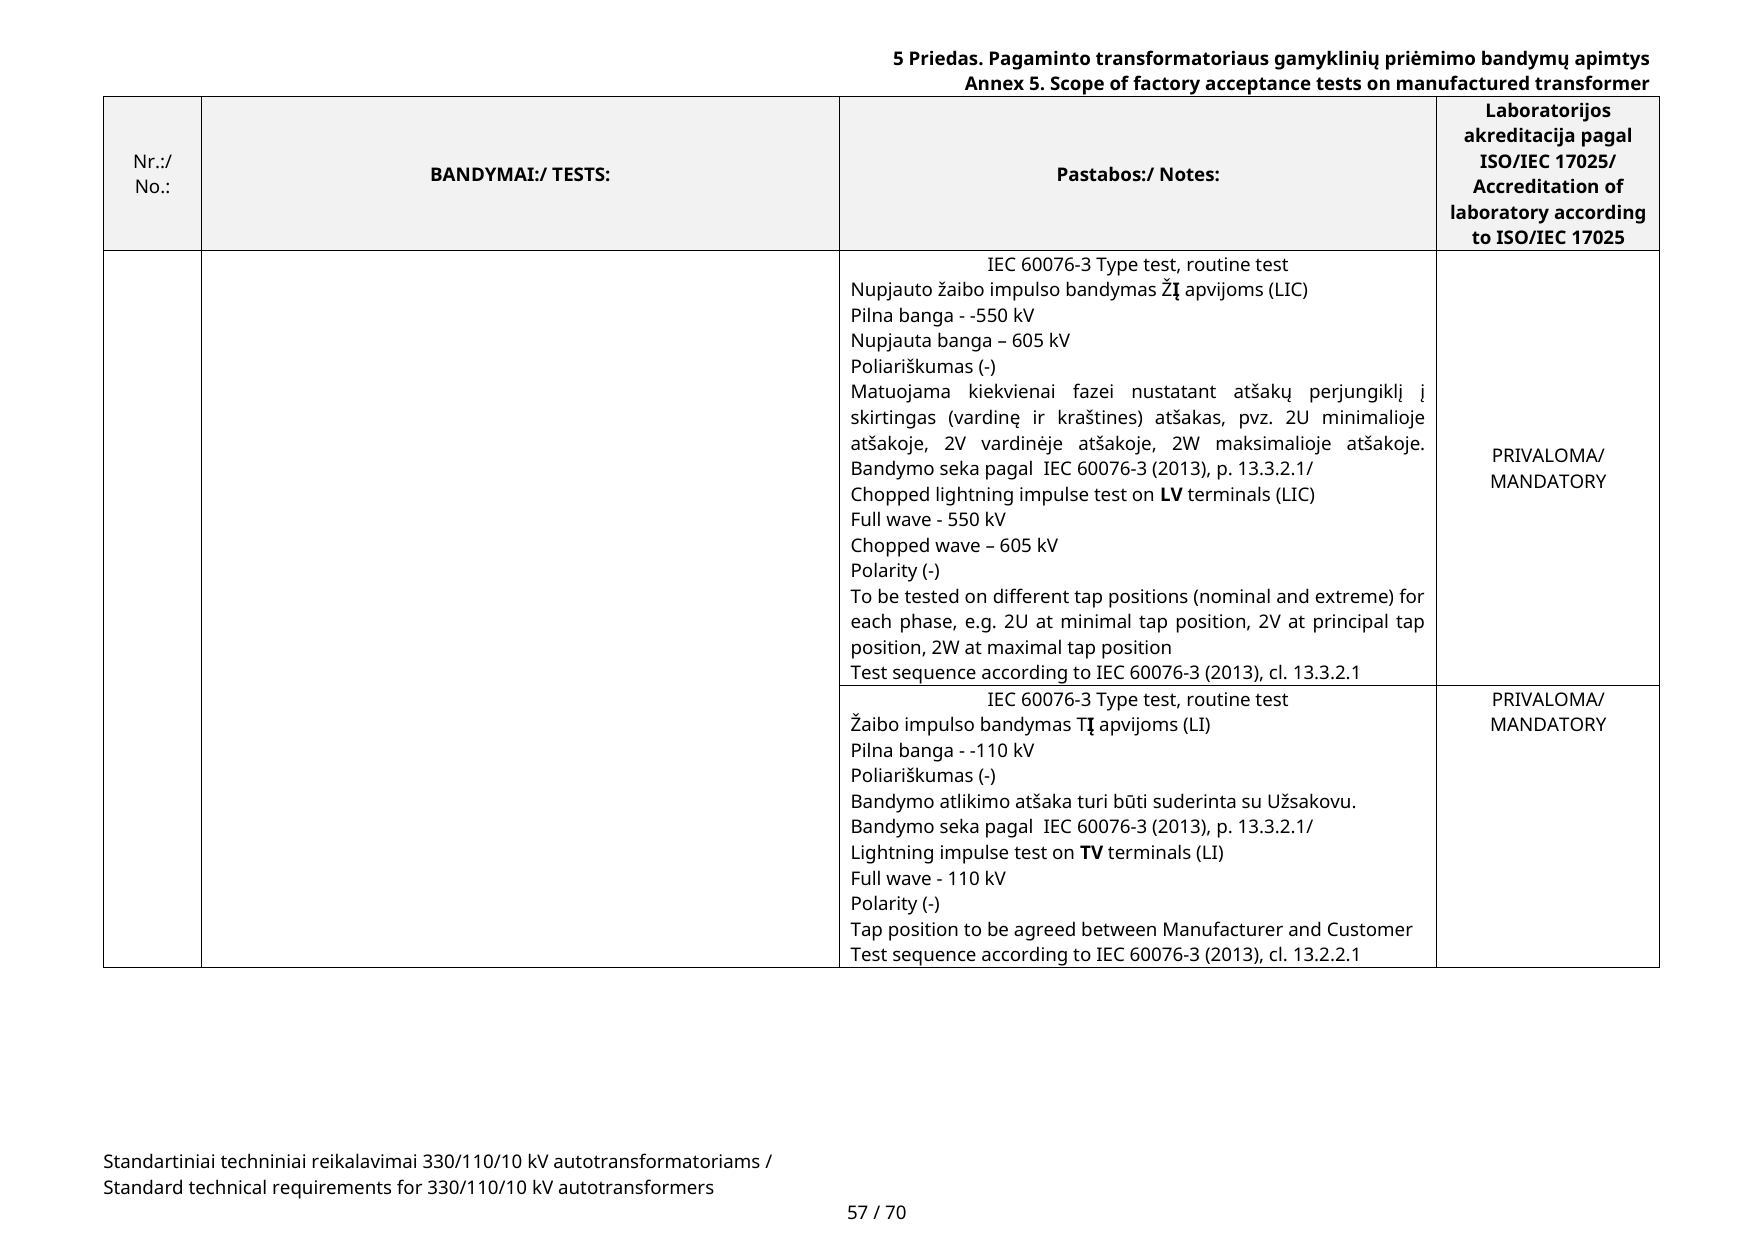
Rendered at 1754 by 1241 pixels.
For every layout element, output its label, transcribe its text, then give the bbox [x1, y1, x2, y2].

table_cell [202, 251, 839, 967]
table_header BANDYMAI:/ TESTS: [202, 97, 839, 250]
table_header Laboratorijos akreditacija pagal ISO/IEC 17025/ Accreditation of laboratory according to ISO/IEC 17025 [1437, 97, 1659, 250]
table_header Nr.:/ No.: [104, 97, 201, 250]
table_header Pastabos:/ Notes: [840, 97, 1436, 250]
table_cell IEC 60076-3 Type test, routine test Nupjauto žaibo impulso bandymas ŽĮ apvijoms (LIC) Pilna banga - -550 kV Nupjauta banga – 605 kV Poliariškumas (-) Matuojama kiekvienai fazei nustatant atšakų perjungiklį į skirtingas (vardinę ir kraštines) atšakas, pvz. 2U minimalioje atšakoje, 2V vardinėje atšakoje, 2W maksimalioje atšakoje. Bandymo seka pagal IEC 60076-3 (2013), p. 13.3.2.1/ Chopped lightning impulse test on LV terminals (LIC) Full wave - 550 kV Chopped wave – 605 kV Polarity (-) To be tested on different tap positions (nominal and extreme) for each phase, e.g. 2U at minimal tap position, 2V at principal tap position, 2W at maximal tap position Test sequence according to IEC 60076-3 (2013), cl. 13.3.2.1 [840, 251, 1436, 685]
table_cell IEC 60076-3 Type test, routine test Žaibo impulso bandymas TĮ apvijoms (LI) Pilna banga - -110 kV Poliariškumas (-) Bandymo atlikimo atšaka turi būti suderinta su Užsakovu. Bandymo seka pagal IEC 60076-3 (2013), p. 13.3.2.1/ Lightning impulse test on TV terminals (LI) Full wave - 110 kV Polarity (-) Tap position to be agreed between Manufacturer and Customer Test sequence according to IEC 60076-3 (2013), cl. 13.2.2.1 [840, 686, 1436, 967]
table_cell PRIVALOMA/ MANDATORY [1437, 251, 1659, 685]
table_cell [104, 251, 201, 967]
table_cell PRIVALOMA/ MANDATORY [1437, 686, 1659, 967]
